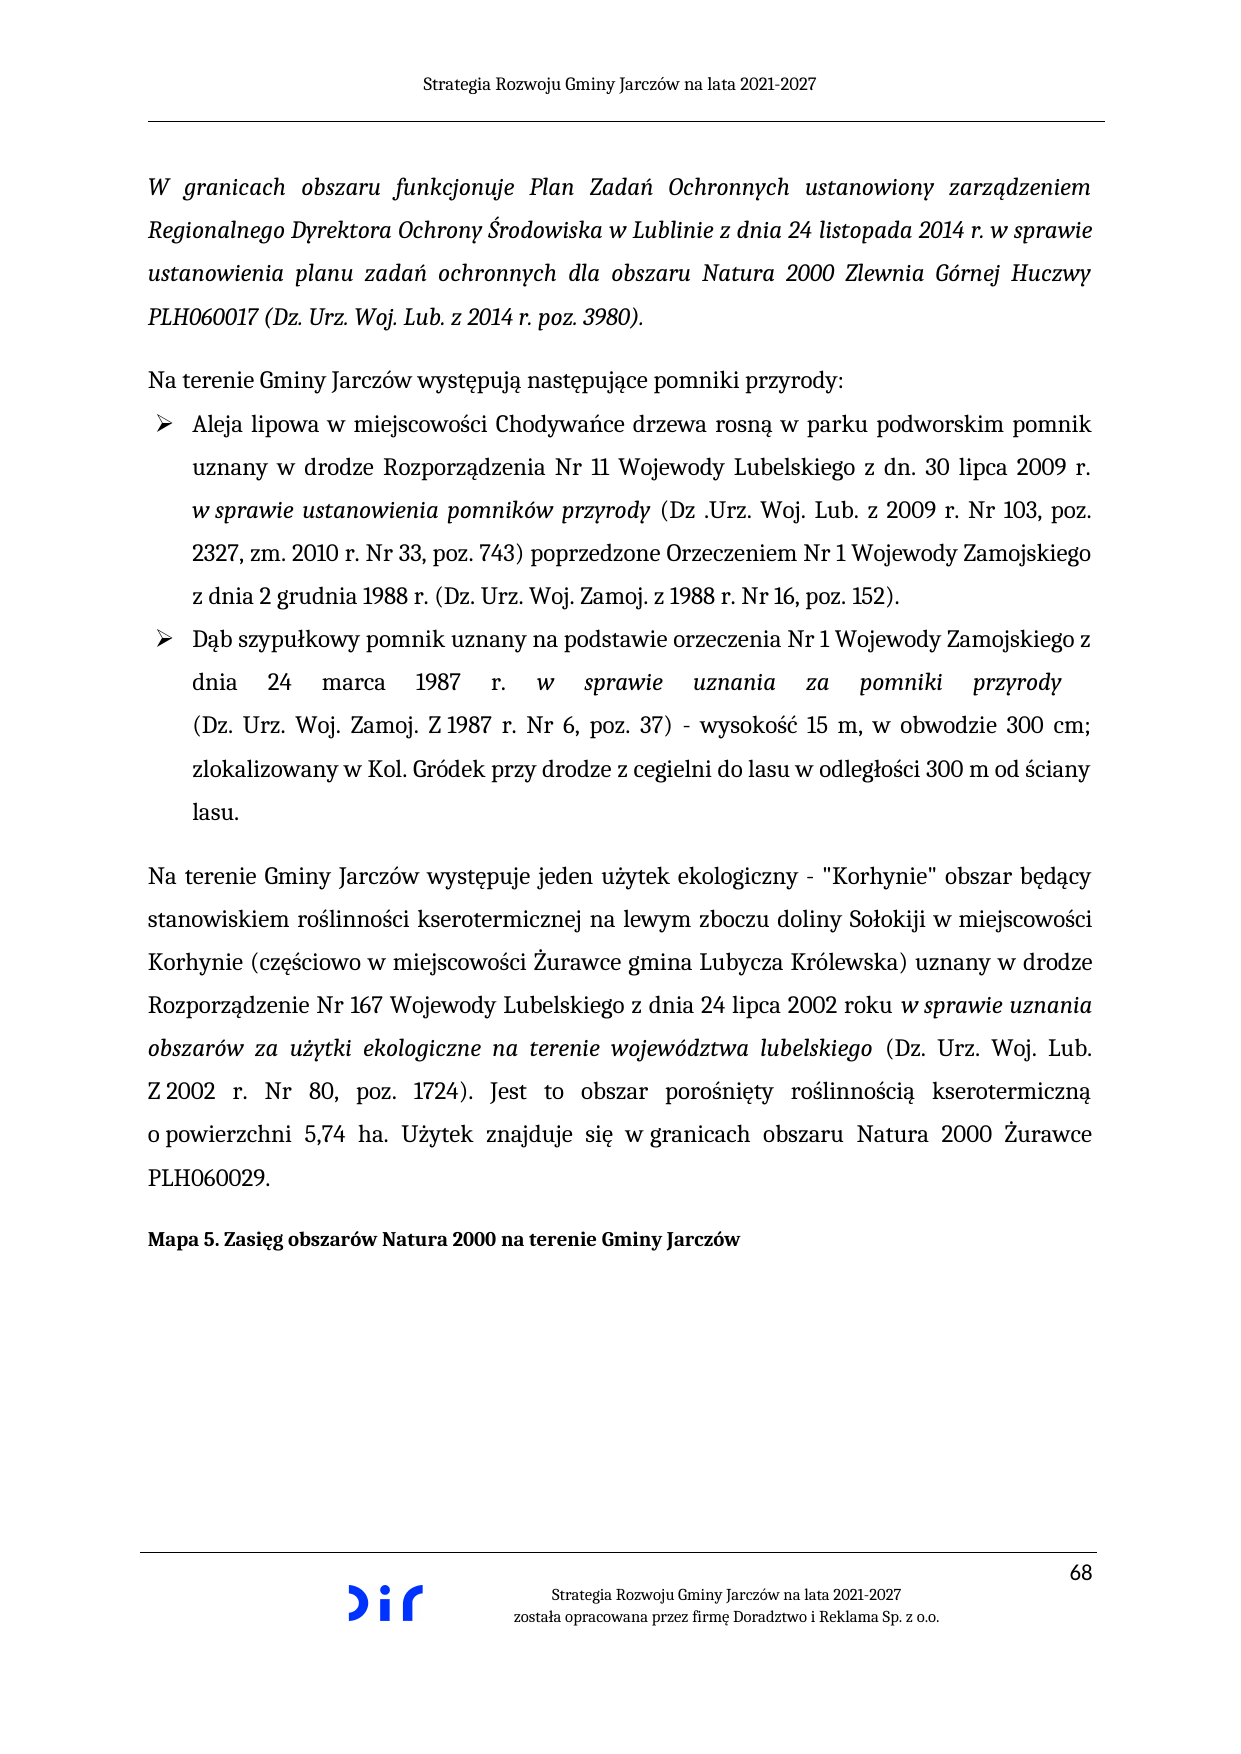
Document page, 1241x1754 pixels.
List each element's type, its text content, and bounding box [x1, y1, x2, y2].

text W granicach obszaru funkcjonuje Plan Zadań Ochronnych ustanowiony zarządzeniem Regionalnego Dyrektora Ochrony Środowiska w Lublinie z dnia 24 listopada 2014 r. w sprawie ustanowienia planu zadań ochronnych dla obszaru Natura 2000 Zlewnia Górnej Huczwy PLH060017 (Dz. Urz. Woj. Lub. z 2014 r. poz. 3980). [148, 173, 1092, 331]
list Dąb szypułkowy pomnik uznany na podstawie orzeczenia Nr 1 Wojewody Zamojskiego z dnia 24 marca 1987 r. w sprawie uznania za pomniki przyrody (Dz. Urz. Woj. Zamoj. Z 1987 r. Nr 6, poz. 37) - wysokość 15 m, w obwodzie 300 cm; zlokalizowany w Kol. Gródek przy drodze z cegielni do lasu w odległości 300 m od ściany lasu. [154, 625, 1092, 826]
text Na terenie Gminy Jarczów występuje jeden użytek ekologiczny - "Korhynie" obszar będący stanowiskiem roślinności kserotermicznej na lewym zboczu doliny Sołokiji w miejscowości Korhynie (częściowo w miejscowości Żurawce gmina Lubycza Królewska) uznany w drodze Rozporządzenie Nr 167 Wojewody Lubelskiego z dnia 24 lipca 2002 roku w sprawie uznania obszarów za użytki ekologiczne na terenie województwa lubelskiego (Dz. Urz. Woj. Lub. Z 2002 r. Nr 80, poz. 1724). Jest to obszar porośnięty roślinnością kserotermiczną o powierzchni 5,74 ha. Użytek znajduje się w granicach obszaru Natura 2000 Żurawce PLH060029. [148, 862, 1092, 1192]
picture [348, 1585, 423, 1621]
list Aleja lipowa w miejscowości Chodywańce drzewa rosną w parku podworskim pomnik uznany w drodze Rozporządzenia Nr 11 Wojewody Lubelskiego z dn. 30 lipca 2009 r. w sprawie ustanowienia pomników przyrody (Dz .Urz. Woj. Lub. z 2009 r. Nr 103, poz. 2327, zm. 2010 r. Nr 33, poz. 743) poprzedzone Orzeczeniem Nr 1 Wojewody Zamojskiego z dnia 2 grudnia 1988 r. (Dz. Urz. Woj. Zamoj. z 1988 r. Nr 16, poz. 152). [154, 409, 1092, 611]
text Na terenie Gminy Jarczów występują następujące pomniki przyrody: [148, 366, 1092, 395]
text Mapa 5. Zasięg obszarów Natura 2000 na terenie Gminy Jarczów [148, 1227, 1092, 1251]
